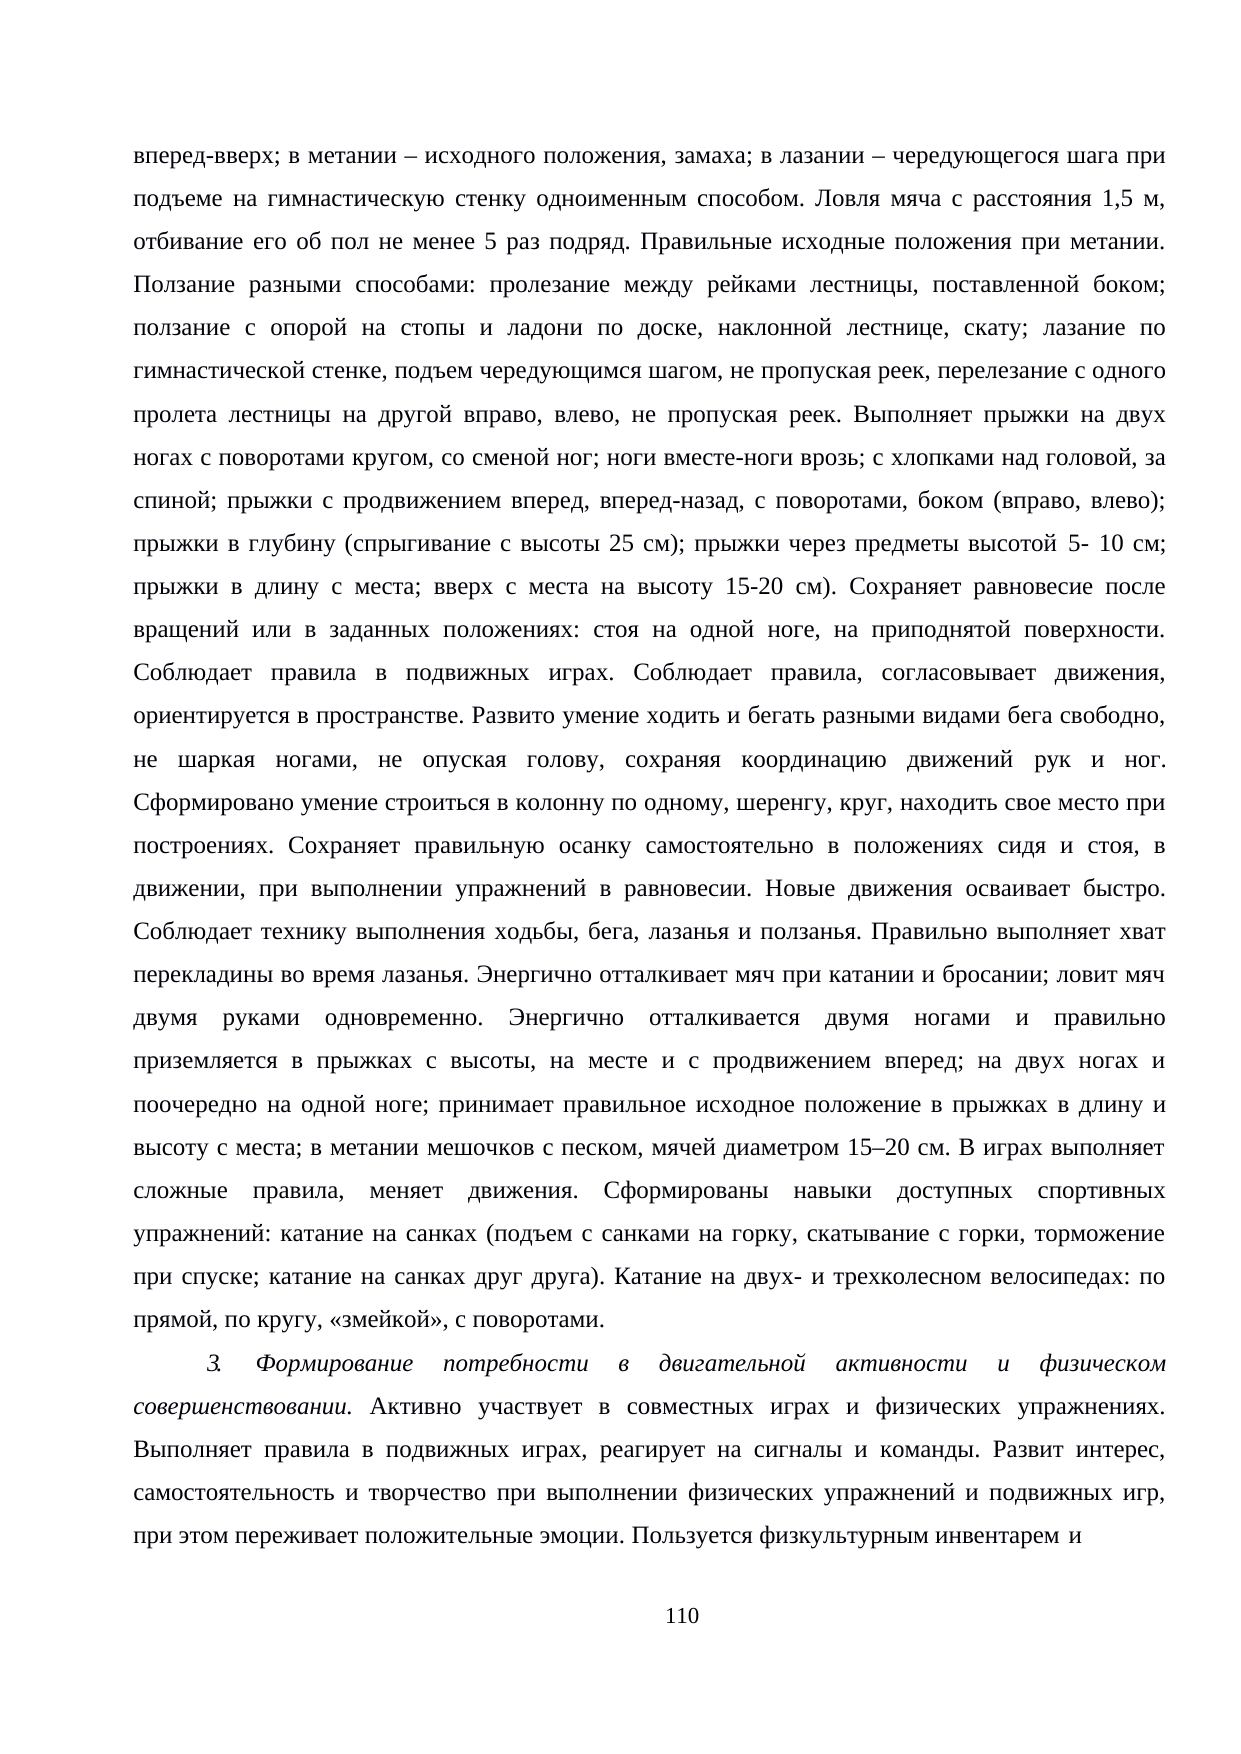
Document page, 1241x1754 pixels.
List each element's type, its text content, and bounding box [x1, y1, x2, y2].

list Формирование потребности в двигательной активности и физическом совершенствовании. Активно участвует в совместных играх и физических упражнениях. Выполняет правила в подвижных играх, реагирует на сигналы и команды. Развит интерес, самостоятельность и творчество при выполнении физических упражнений и подвижных игр, при этом переживает положительные эмоции. Пользуется физкультурным инвентарем и [133, 1348, 1167, 1549]
text вперед-вверх; в метании – исходного положения, замаха; в лазании – чередующегося шага при подъеме на гимнастическую стенку одноименным способом. Ловля мяча с расстояния 1,5 м, отбивание его об пол не менее 5 раз подряд. Правильные исходные положения при метании. Ползание разными способами: пролезание между рейками лестницы, поставленной боком; ползание с опорой на стопы и ладони по доске, наклонной лестнице, скату; лазание по гимнастической стенке, подъем чередующимся шагом, не пропуская реек, перелезание с одного пролета лестницы на другой вправо, влево, не пропуская реек. Выполняет прыжки на двух ногах с поворотами кругом, со сменой ног; ноги вместе-ноги врозь; с хлопками над головой, за спиной; прыжки с продвижением вперед, вперед-назад, с поворотами, боком (вправо, влево); прыжки в глубину (спрыгивание с высоты 25 см); прыжки через предметы высотой 5- 10 см; прыжки в длину с места; вверх с места на высоту 15-20 см). Сохраняет равновесие после вращений или в заданных положениях: стоя на одной ноге, на приподнятой поверхности. Соблюдает правила в подвижных играх. Соблюдает правила, согласовывает движения, ориентируется в пространстве. Развито умение ходить и бегать разными видами бега свободно, не шаркая ногами, не опуская голову, сохраняя координацию движений рук и ног. Сформировано умение строиться в колонну по одному, шеренгу, круг, находить свое место при построениях. Сохраняет правильную осанку самостоятельно в положениях сидя и стоя, в движении, при выполнении упражнений в равновесии. Новые движения осваивает быстро. Соблюдает технику выполнения ходьбы, бега, лазанья и ползанья. Правильно выполняет хват перекладины во время лазанья. Энергично отталкивает мяч при катании и бросании; ловит мяч двумя руками одновременно. Энергично отталкивается двумя ногами и правильно приземляется в прыжках с высоты, на месте и с продвижением вперед; на двух ногах и поочередно на одной ноге; принимает правильное исходное положение в прыжках в длину и высоту с места; в метании мешочков с песком, мячей диаметром 15–20 см. В играх выполняет сложные правила, меняет движения. Сформированы навыки доступных спортивных упражнений: катание на санках (подъем с санками на горку, скатывание с горки, торможение при спуске; катание на санках друг друга). Катание на двух- и трехколесном велосипедах: по прямой, по кругу, «змейкой», с поворотами. [133, 140, 1167, 1333]
